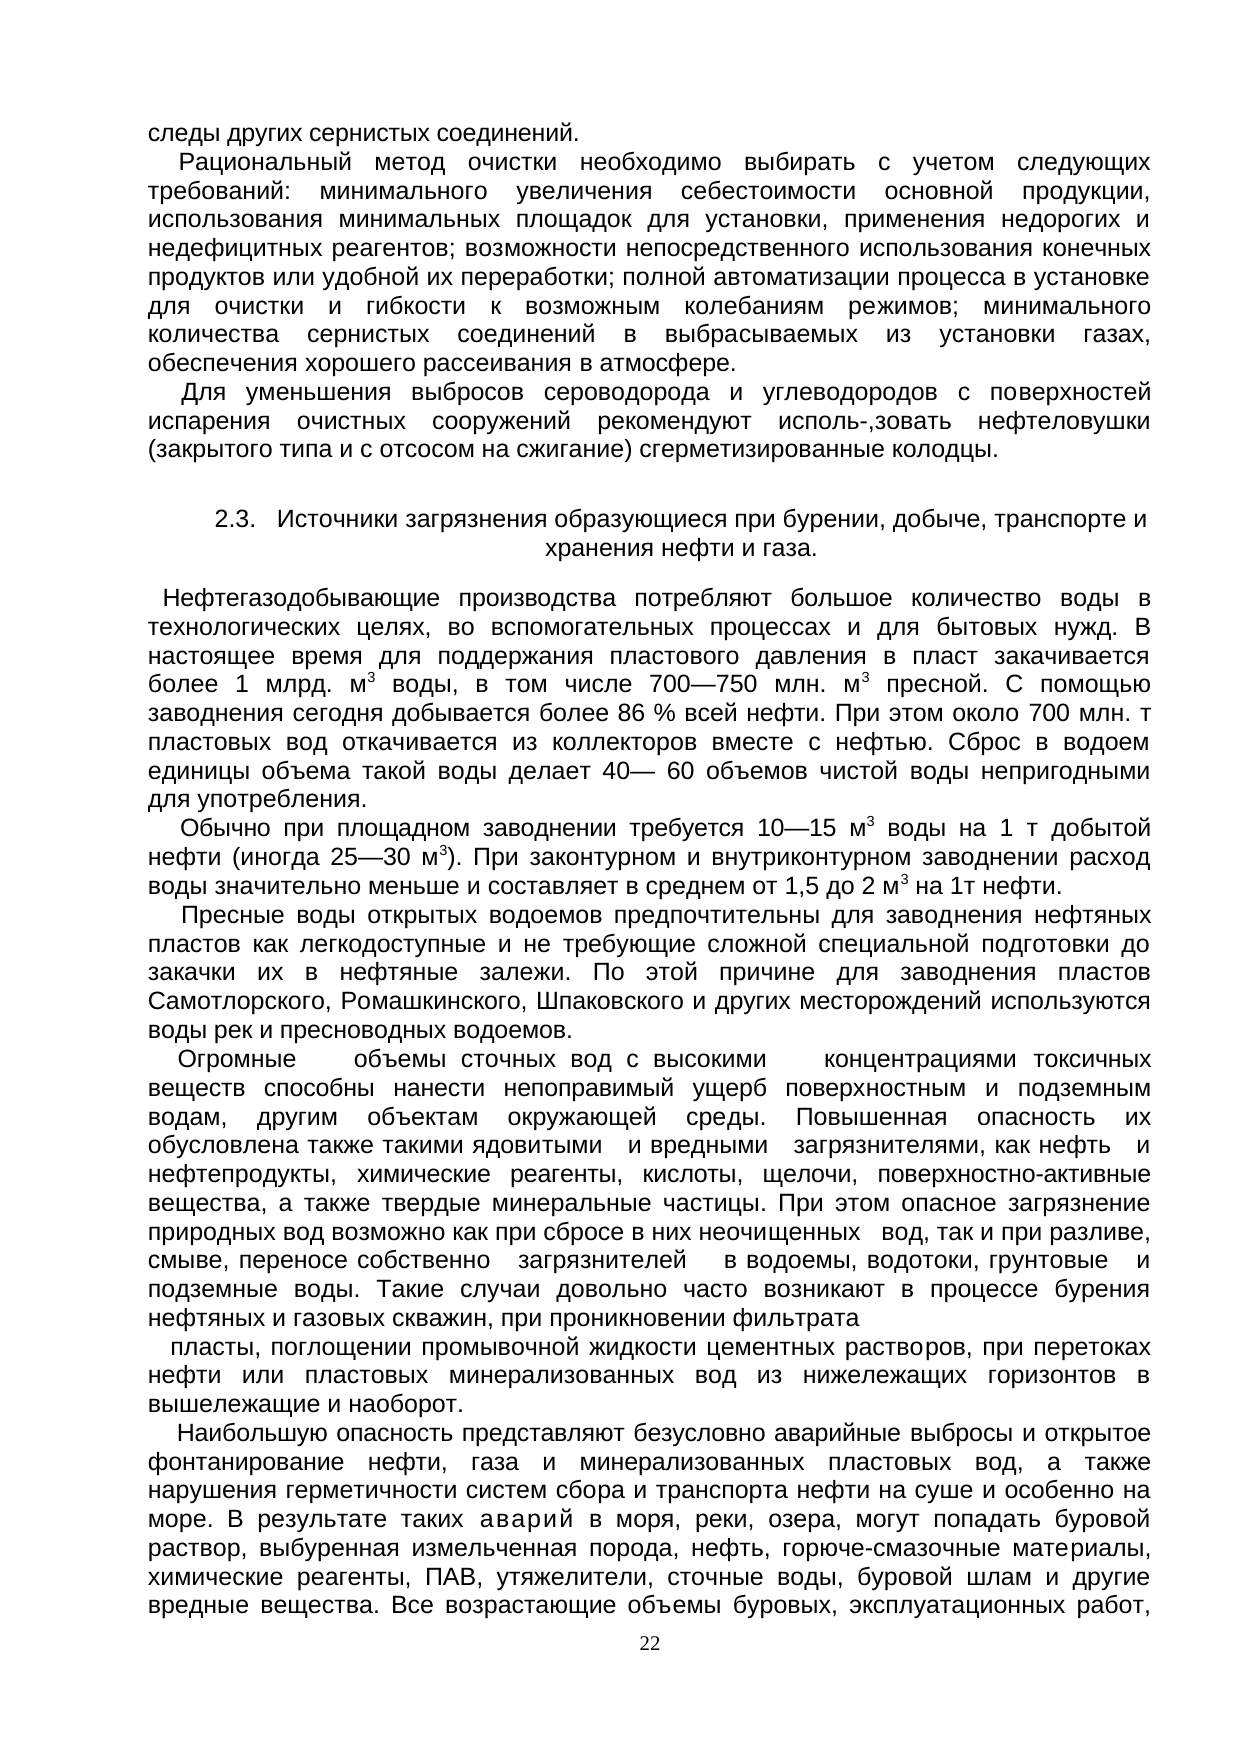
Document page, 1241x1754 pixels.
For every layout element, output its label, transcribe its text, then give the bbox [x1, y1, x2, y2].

text 2.3. Источники загрязнения образующиеся при бурении, добыче, транспорте и хранения нефти и газа. [211, 504, 1151, 562]
text Для уменьшения выбросов сероводорода и углеводородов с поверхностей испарения очистных сооружений рекомендуют исполь-,зовать нефтеловушки (закрытого типа и с отсосом на сжигание) сгерметизированные колодцы. [148, 377, 1151, 463]
text пласты, поглощении промывочной жидкости цементных растворов, при перетоках нефти или пластовых минерализованных вод из нижележащих горизонтов в вышележащие и наоборот. [148, 1332, 1151, 1418]
text Пресные воды открытых водоемов предпочтительны для заводнения нефтяных пластов как легкодоступные и не требующие сложной специальной подготовки до закачки их в нефтяные залежи. По этой причине для заводнения пластов Самотлорского, Ромашкинского, Шпаковского и других месторождений используются воды рек и пресноводных водоемов. [148, 900, 1151, 1044]
text Огромные объемы сточных вод с высокими концентрациями токсичных веществ способны нанести непоправимый ущерб поверхностным и подземным водам, другим объектам окружающей среды. Повышенная опасность их обусловлена также такими ядовитыми и вредными загрязнителями, как нефть и нефтепродукты, химические реагенты, кислоты, щелочи, поверхностно-активные вещества, а также твердые минеральные частицы. При этом опасное загрязнение природных вод возможно как при сбросе в них неочищенных вод, так и при разливе, смыве, переносе собственно загрязнителей в водоемы, водотоки, грунтовые и подземные воды. Такие случаи довольно часто возникают в процессе бурения нефтяных и газовых скважин, при проникновении фильтрата [148, 1044, 1151, 1332]
text Обычно при площадном заводнении требуется 10—15 м3 воды на 1 т добытой нефти (иногда 25—30 м3). При законтурном и внутриконтурном заводнении расход воды значительно меньше и составляет в среднем от 1,5 до 2 м3 на 1т нефти. [148, 813, 1151, 899]
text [148, 1418, 1151, 1619]
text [148, 118, 1151, 147]
text Рациональный метод очистки необходимо выбирать с учетом следующих требований: минимального увеличения себестоимости основной продукции, использования минимальных площадок для установки, применения недорогих и недефицитных реагентов; возможности непосредственного использования конечных продуктов или удобной их переработки; полной автоматизации процесса в установке для очистки и гибкости к возможным колебаниям режимов; минимального количества сернистых соединений в выбрасываемых из установки газах, обеспечения хорошего рассеивания в атмосфере. [148, 147, 1151, 377]
text Нефтегазодобывающие производства потребляют большое количество воды в технологических целях, во вспомогательных процессах и для бытовых нужд. В настоящее время для поддержания пластового давления в пласт закачивается более 1 млрд. м3 воды, в том числе 700—750 млн. м3 пресной. С помощью заводнения сегодня добывается более 86 % всей нефти. При этом около 700 млн. т пластовых вод откачивается из коллекторов вместе с нефтью. Сброс в водоем единицы объема такой воды делает 40— 60 объемов чистой воды непригодными для употребления. [148, 583, 1151, 813]
